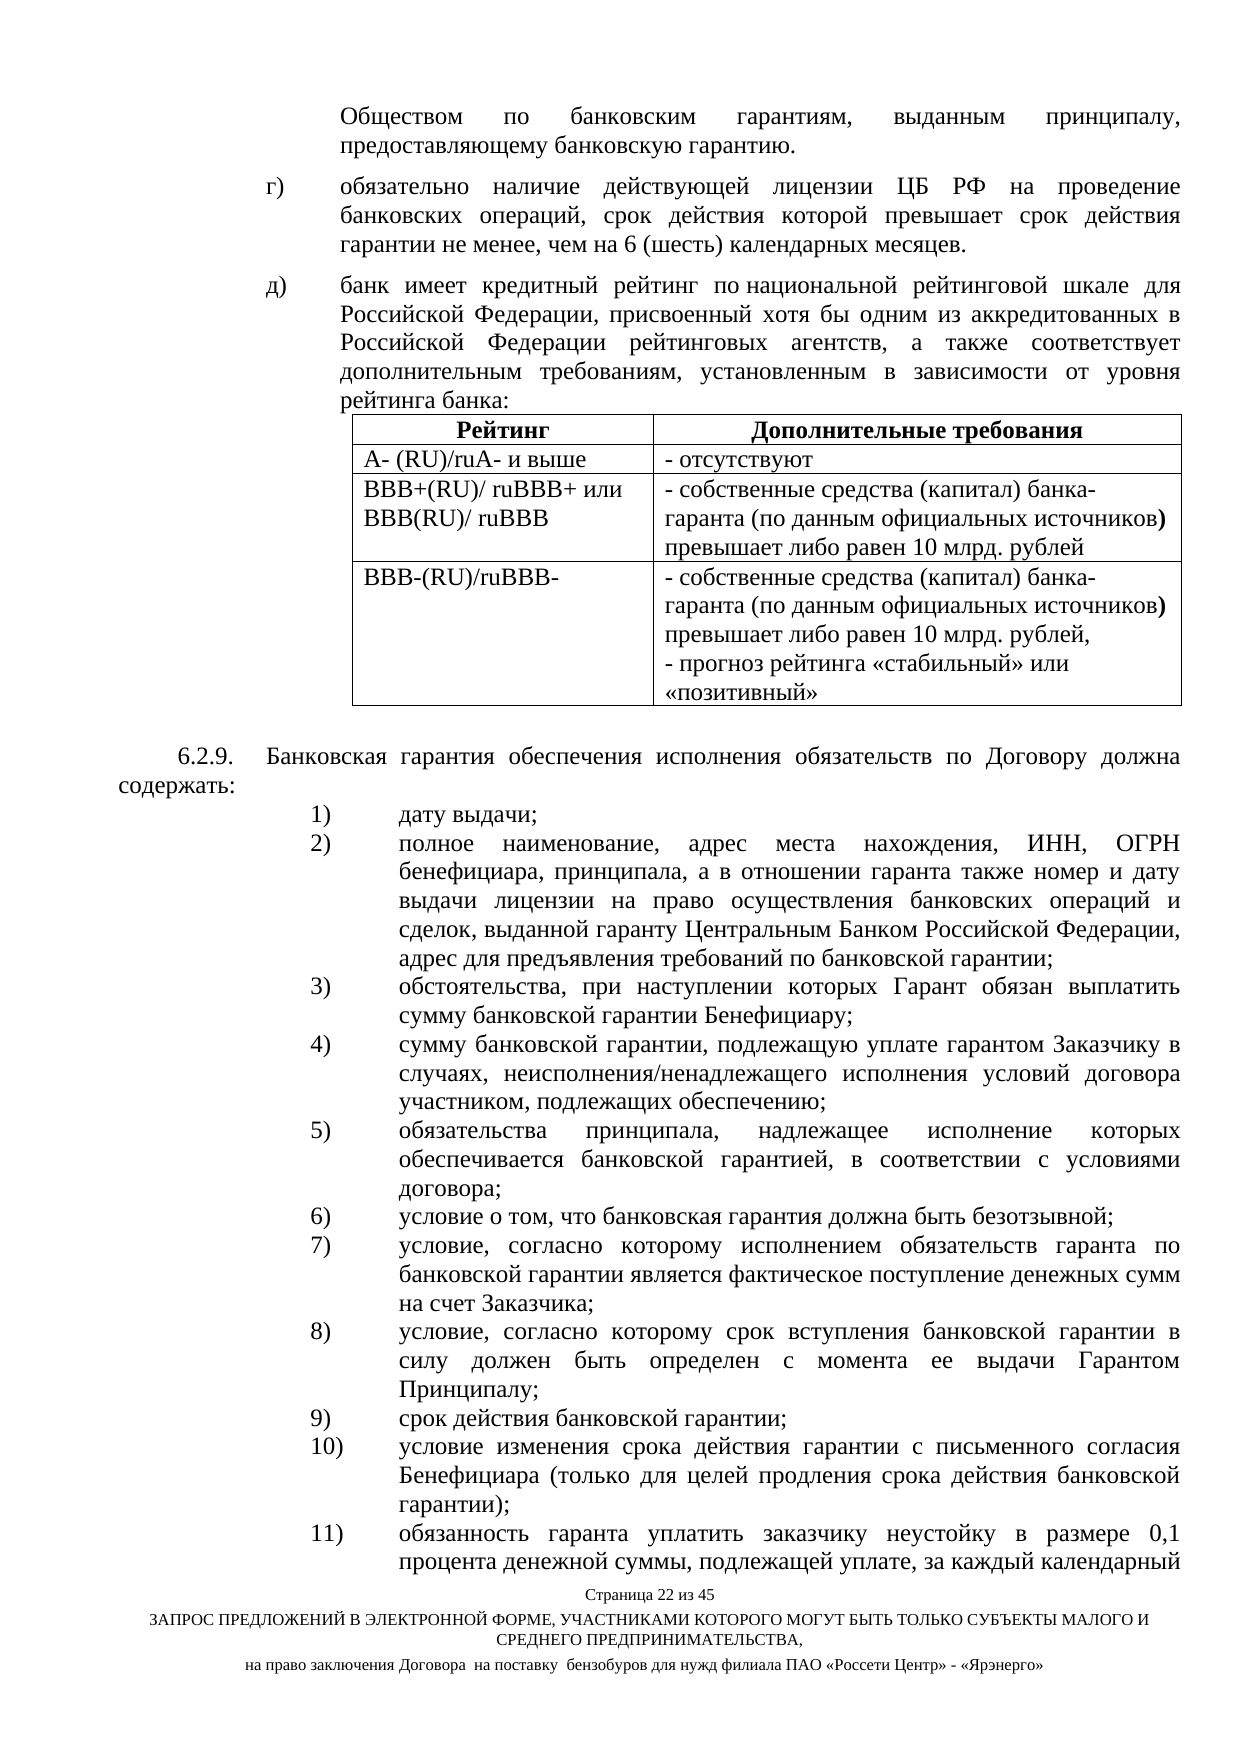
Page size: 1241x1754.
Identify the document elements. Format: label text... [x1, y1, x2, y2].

table_cell - собственные средства (капитал) банка-гаранта (по данным официальных источников) превышает либо равен 10 млрд. рублей [654, 474, 1181, 561]
list условие, согласно которому срок вступления банковской гарантии в силу должен быть определен с момента ее выдачи Гарантом Принципалу; [310, 1316, 1181, 1403]
table_cell A- (RU)/ruA- и выше [353, 445, 653, 473]
subtitle Банковская гарантия обеспечения исполнения обязательств по Договору должна содержать: [118, 741, 1181, 799]
list банк имеет кредитный рейтинг по национальной рейтинговой шкале для Российской Федерации, присвоенный хотя бы одним из аккредитованных в Российской Федерации рейтинговых агентств, а также соответствует дополнительным требованиям, установленным в зависимости от уровня рейтинга банка: [266, 270, 1181, 414]
list условие о том, что банковская гарантия должна быть безотзывной; [310, 1201, 1181, 1230]
table_header Дополнительные требования [654, 415, 1181, 443]
list дату выдачи; [310, 799, 1181, 828]
list срок действия банковской гарантии; [310, 1403, 1181, 1431]
list обстоятельства, при наступлении которых Гарант обязан выплатить сумму банковской гарантии Бенефициару; [310, 971, 1181, 1029]
table_cell BBB-(RU)/ruBBB- [353, 562, 653, 705]
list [310, 1518, 1181, 1575]
list условие, согласно которому исполнением обязательств гаранта по банковской гарантии является фактическое поступление денежных сумм на счет Заказчика; [310, 1230, 1181, 1316]
list сумму банковской гарантии, подлежащую уплате гарантом Заказчику в случаях, неисполнения/ненадлежащего исполнения условий договора участником, подлежащих обеспечению; [310, 1029, 1181, 1115]
table_header Рейтинг [353, 415, 653, 443]
table_cell - собственные средства (капитал) банка-гаранта (по данным официальных источников) превышает либо равен 10 млрд. рублей, - прогноз рейтинга «стабильный» или «позитивный» [654, 562, 1181, 705]
table_cell BBB+(RU)/ ruBBB+ или BBB(RU)/ ruBBB [353, 474, 653, 561]
list обязательства принципала, надлежащее исполнение которых обеспечивается банковской гарантией, в соответствии с условиями договора; [310, 1115, 1181, 1201]
list полное наименование, адрес места нахождения, ИНН, ОГРН бенефициара, принципала, а в отношении гаранта также номер и дату выдачи лицензии на право осуществления банковских операций и сделок, выданной гаранту Центральным Банком Российской Федерации, адрес для предъявления требований по банковской гарантии; [310, 828, 1181, 971]
table_cell - отсутствуют [654, 445, 1181, 473]
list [266, 101, 1181, 159]
list условие изменения срока действия гарантии с письменного согласия Бенефициара (только для целей продления срока действия банковской гарантии); [310, 1431, 1181, 1518]
list обязательно наличие действующей лицензии ЦБ РФ на проведение банковских операций, срок действия которой превышает срок действия гарантии не менее, чем на 6 (шесть) календарных месяцев. [266, 171, 1181, 257]
